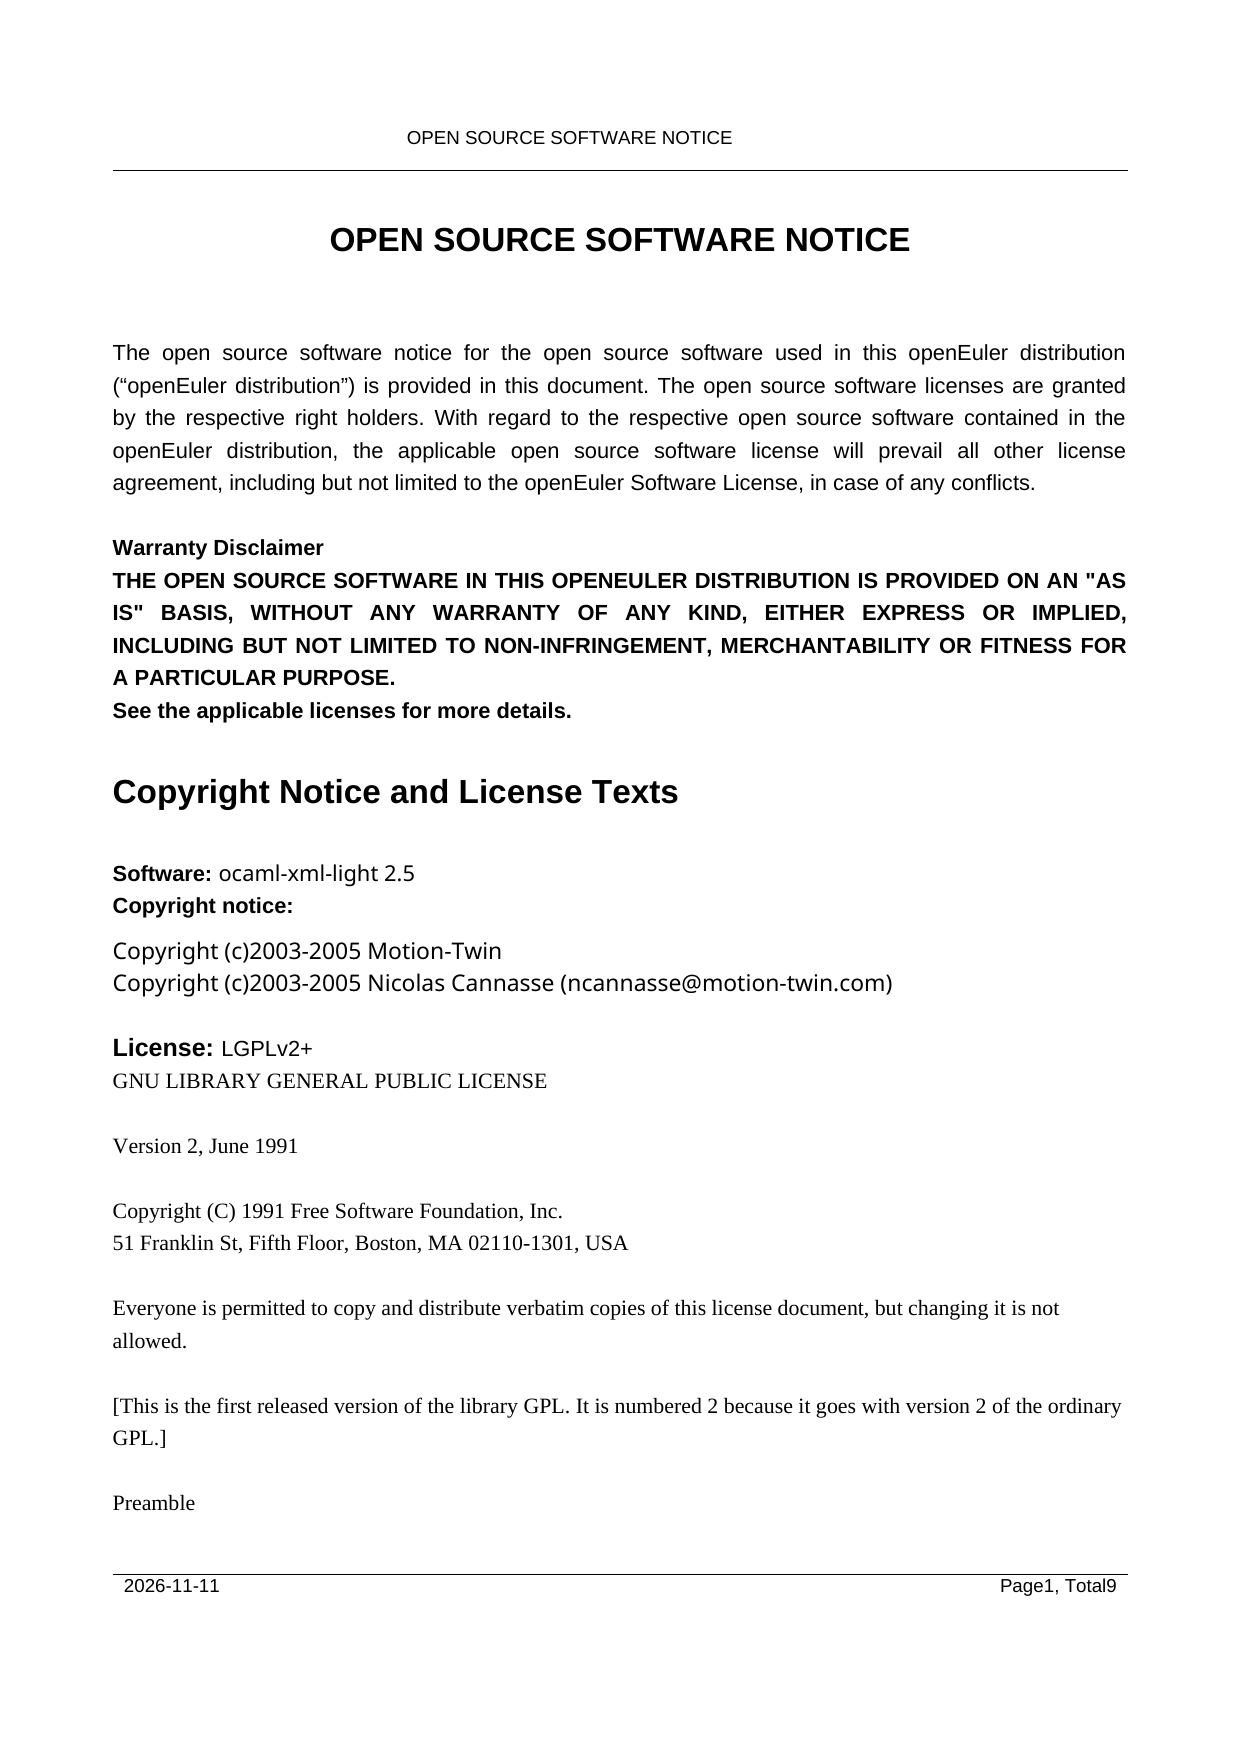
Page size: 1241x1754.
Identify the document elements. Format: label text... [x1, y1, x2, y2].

text Copyright (c)2003-2005 Motion-Twin Copyright (c)2003-2005 Nicolas Cannasse (ncannasse@motion-twin.com) [112, 934, 1128, 1031]
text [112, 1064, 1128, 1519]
text THE OPEN SOURCE SOFTWARE IN THIS OPENEULER DISTRIBUTION IS PROVIDED ON AN "AS IS" BASIS, WITHOUT ANY WARRANTY OF ANY KIND, EITHER EXPRESS OR IMPLIED, INCLUDING BUT NOT LIMITED TO NON-INFRINGEMENT, MERCHANTABILITY OR FITNESS FOR A PARTICULAR PURPOSE. See the applicable licenses for more details. [112, 564, 1128, 726]
text The open source software notice for the open source software used in this openEuler distribution (“openEuler distribution”) is provided in this document. The open source software licenses are granted by the respective right holders. With regard to the respective open source software contained in the openEuler distribution, the applicable open source software license will prevail all other license agreement, including but not limited to the openEuler Software License, in case of any conflicts. [112, 336, 1128, 499]
title Software: ocaml-xml-light 2.5 [112, 856, 1128, 889]
text OPEN SOURCE SOFTWARE NOTICE [112, 206, 1128, 271]
text Copyright Notice and License Texts [112, 759, 1128, 824]
text License: LGPLv2+ [112, 1031, 1128, 1064]
text Warranty Disclaimer [112, 531, 1128, 564]
text Copyright notice: [112, 889, 1128, 921]
